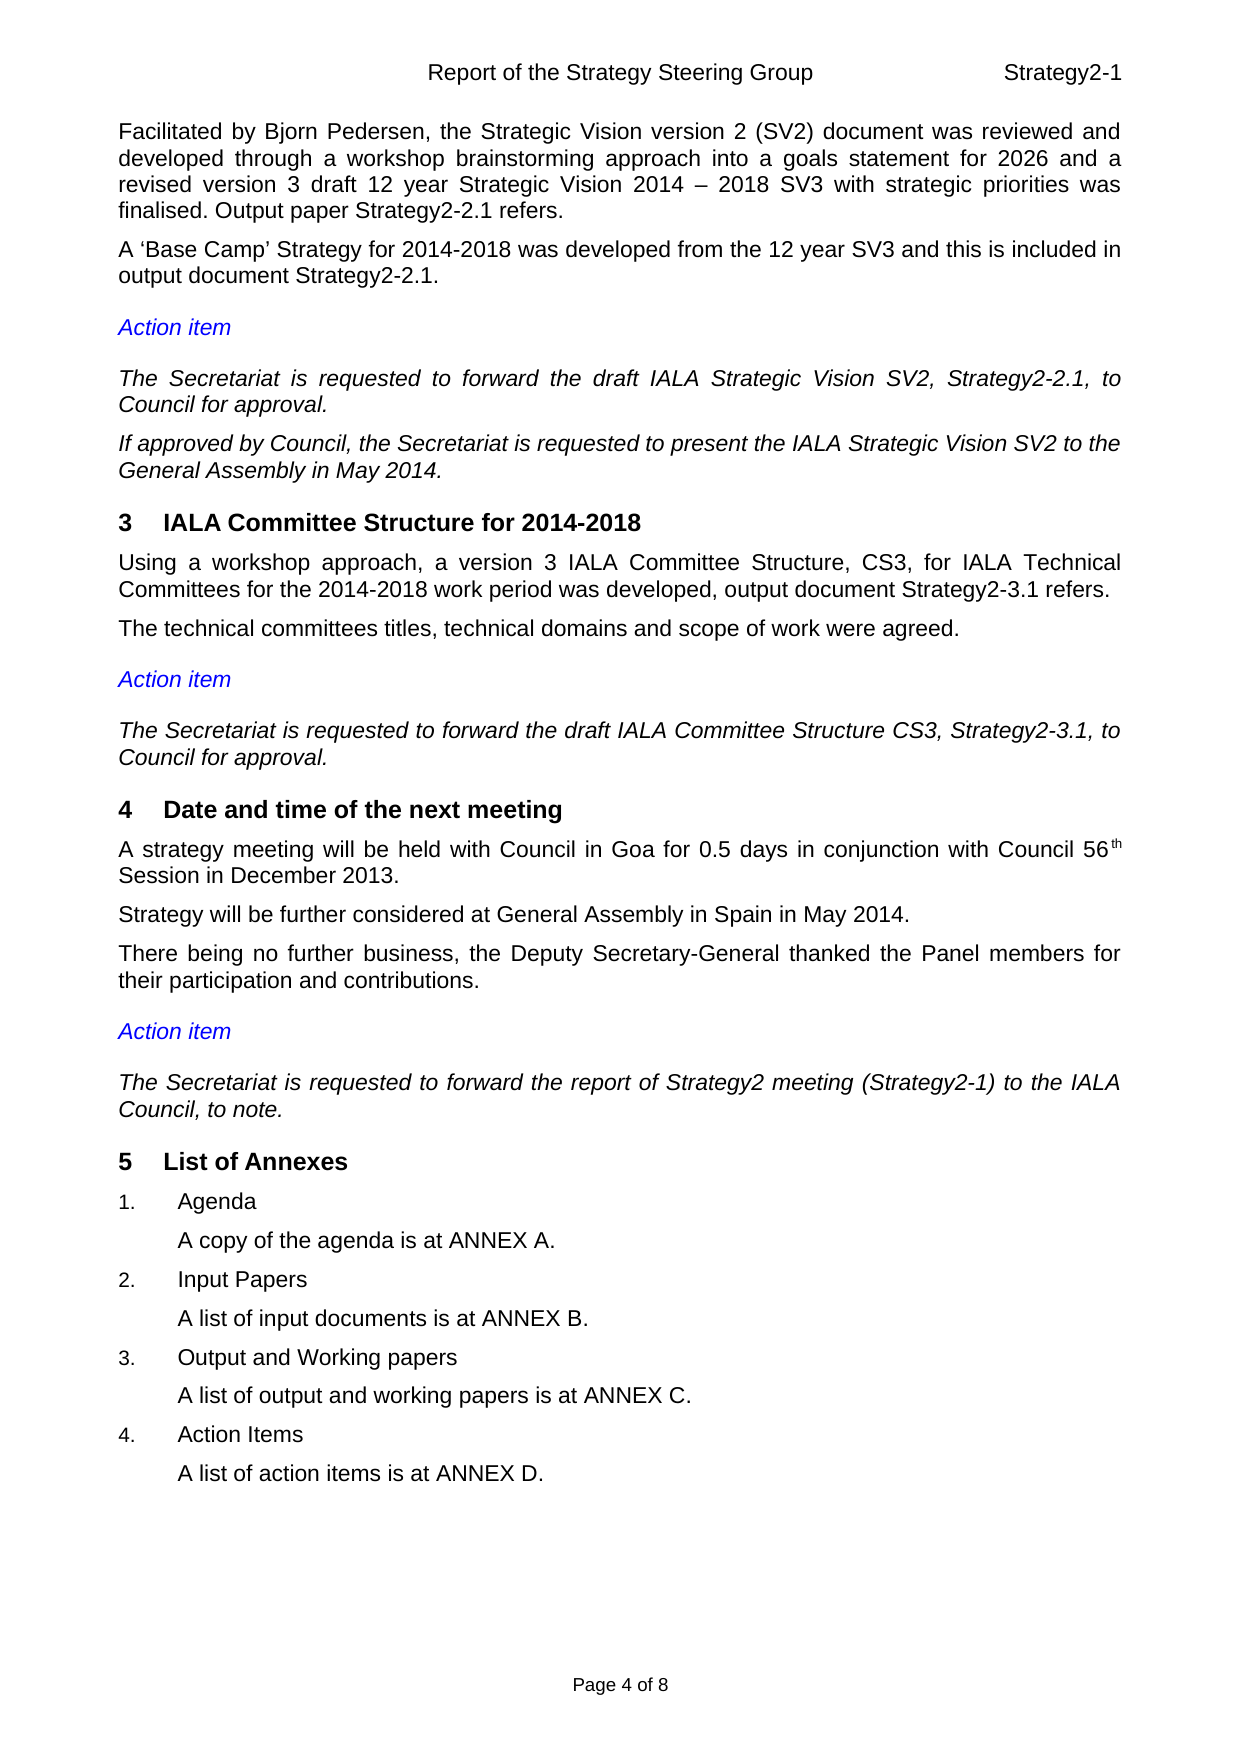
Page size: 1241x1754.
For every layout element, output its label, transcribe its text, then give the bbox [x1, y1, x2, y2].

list A list of action items is at ANNEX D. [177, 1460, 1122, 1487]
list A list of output and working papers is at ANNEX C. [177, 1382, 1122, 1409]
text A ‘Base Camp’ Strategy for 2014-2018 was developed from the 12 year SV3 and this is included in output document Strategy2-2.1. [118, 236, 1122, 289]
text Action item [118, 314, 1122, 340]
text A strategy meeting will be held with Council in Goa for 0.5 days in conjunction with Council 56th Session in December 2013. [118, 836, 1122, 889]
text Action item [118, 666, 1122, 692]
text The Secretariat is requested to forward the report of Strategy2 meeting (Strategy2-1) to the IALA Council, to note. [118, 1069, 1122, 1122]
text If approved by Council, the Secretariat is requested to present the IALA Strategic Vision SV2 to the General Assembly in May 2014. [118, 430, 1122, 483]
list Input Papers [118, 1266, 1122, 1292]
list Output and Working papers [118, 1344, 1122, 1370]
list Action Items [118, 1421, 1122, 1448]
list A list of input documents is at ANNEX B. [177, 1305, 1122, 1331]
subtitle List of Annexes [118, 1147, 1122, 1176]
text Using a workshop approach, a version 3 IALA Committee Structure, CS3, for IALA Technical Committees for the 2014-2018 work period was developed, output document Strategy2-3.1 refers. [118, 549, 1122, 602]
text The Secretariat is requested to forward the draft IALA Committee Structure CS3, Strategy2-3.1, to Council for approval. [118, 717, 1122, 770]
text Facilitated by Bjorn Pedersen, the Strategic Vision version 2 (SV2) document was reviewed and developed through a workshop brainstorming approach into a goals statement for 2026 and a revised version 3 draft 12 year Strategic Vision 2014 – 2018 SV3 with strategic priorities was finalised. Output paper Strategy2-2.1 refers. [118, 118, 1122, 223]
list Agenda [118, 1188, 1122, 1214]
subtitle Date and time of the next meeting [118, 795, 1122, 824]
subtitle IALA Committee Structure for 2014-2018 [118, 508, 1122, 537]
text Action item [118, 1018, 1122, 1044]
text The Secretariat is requested to forward the draft IALA Strategic Vision SV2, Strategy2-2.1, to Council for approval. [118, 365, 1122, 418]
list A copy of the agenda is at ANNEX A. [177, 1227, 1122, 1253]
text The technical committees titles, technical domains and scope of work were agreed. [118, 614, 1122, 641]
text There being no further business, the Deputy Secretary-General thanked the Panel members for their participation and contributions. [118, 940, 1122, 993]
text Strategy will be further considered at General Assembly in Spain in May 2014. [118, 901, 1122, 928]
